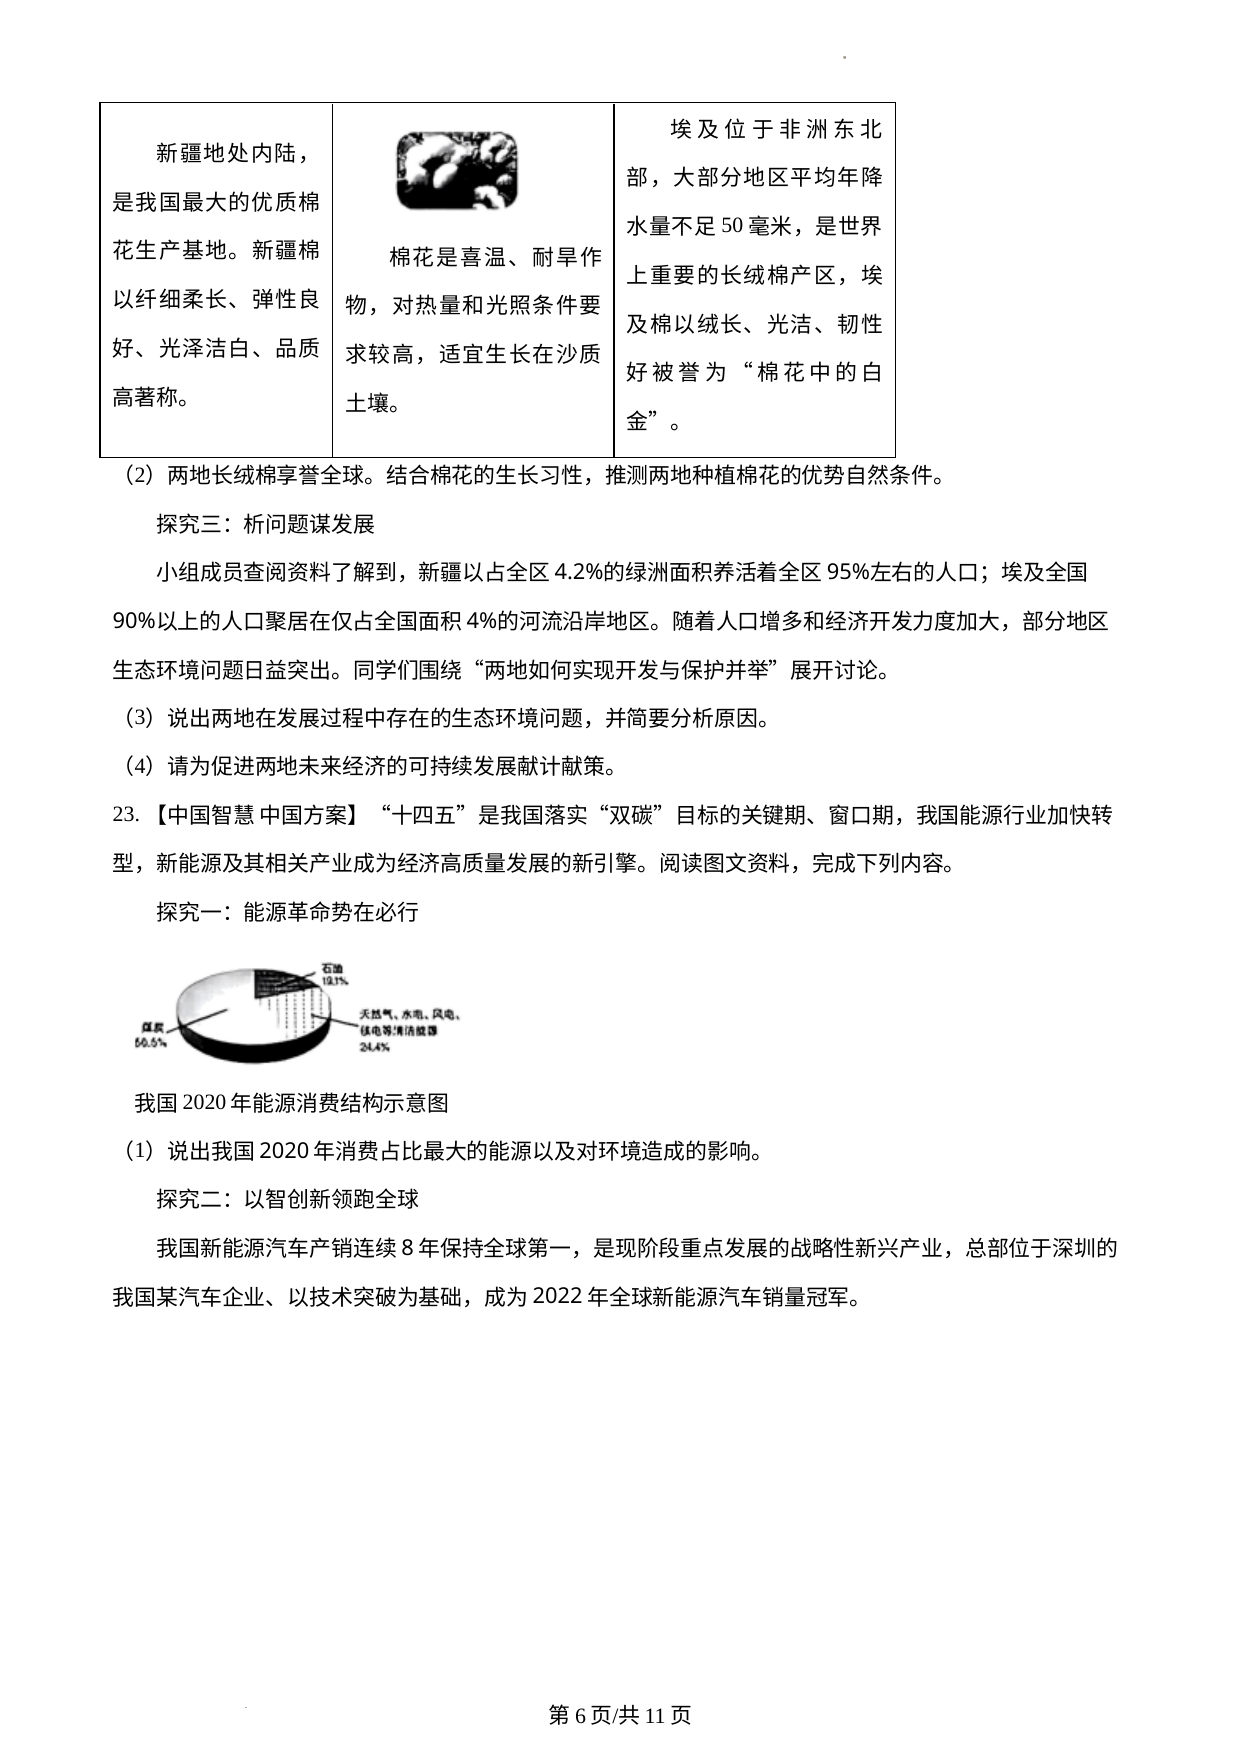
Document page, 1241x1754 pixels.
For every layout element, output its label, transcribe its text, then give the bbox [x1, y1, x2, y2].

text 小组成员查阅资料了解到，新疆以占全区4.2%的绿洲面积养活着全区95%左右的人口；埃及全国90%以上的人口聚居在仅占全国面积4%的河流沿岸地区。随着人口增多和经济开发力度加大，部分地区生态环境问题日益突出。同学们围绕“两地如何实现开发与保护并举”展开讨论。 [112, 555, 1128, 685]
text （3）说出两地在发展过程中存在的生态环境问题，并简要分析原因。 [112, 701, 1128, 733]
table_header 棉花是喜温、耐旱作物，对热量和光照条件要求较高，适宜生长在沙质土壤。 [333, 103, 614, 457]
picture [388, 129, 522, 212]
text 探究三：析问题谋发展 [112, 506, 1128, 539]
text （1）说出我国2020年消费占比最大的能源以及对环境造成的影响。 [112, 1134, 1128, 1166]
text 23. 【中国智慧 中国方案】“十四五”是我国落实“双碳”目标的关键期、窗口期，我国能源行业加快转型，新能源及其相关产业成为经济高质量发展的新引擎。阅读图文资料，完成下列内容。 [112, 797, 1128, 878]
text （4）请为促进两地未来经济的可持续发展献计献策。 [112, 749, 1128, 781]
text （2）两地长绒棉享誉全球。结合棉花的生长习性，推测两地种植棉花的优势自然条件。 [112, 458, 1128, 491]
text 我国2020年能源消费结构示意图 [112, 1085, 1128, 1118]
table_header 新疆地处内陆，是我国最大的优质棉花生产基地。新疆棉以纤细柔长、弹性良好、光泽洁白、品质高著称。 [101, 103, 332, 457]
table_header 埃及位于非洲东北部，大部分地区平均年降水量不足50毫米，是世界上重要的长绒棉产区，埃及棉以绒长、光洁、韧性好被誉为“棉花中的白金”。 [615, 103, 895, 457]
text 探究二：以智创新领跑全球 [112, 1182, 1128, 1214]
picture [112, 942, 464, 1071]
text 探究一：能源革命势在必行 [112, 894, 1128, 927]
text 我国新能源汽车产销连续8年保持全球第一，是现阶段重点发展的战略性新兴产业，总部位于深圳的我国某汽车企业、以技术突破为基础，成为2022年全球新能源汽车销量冠军。 [112, 1230, 1128, 1312]
